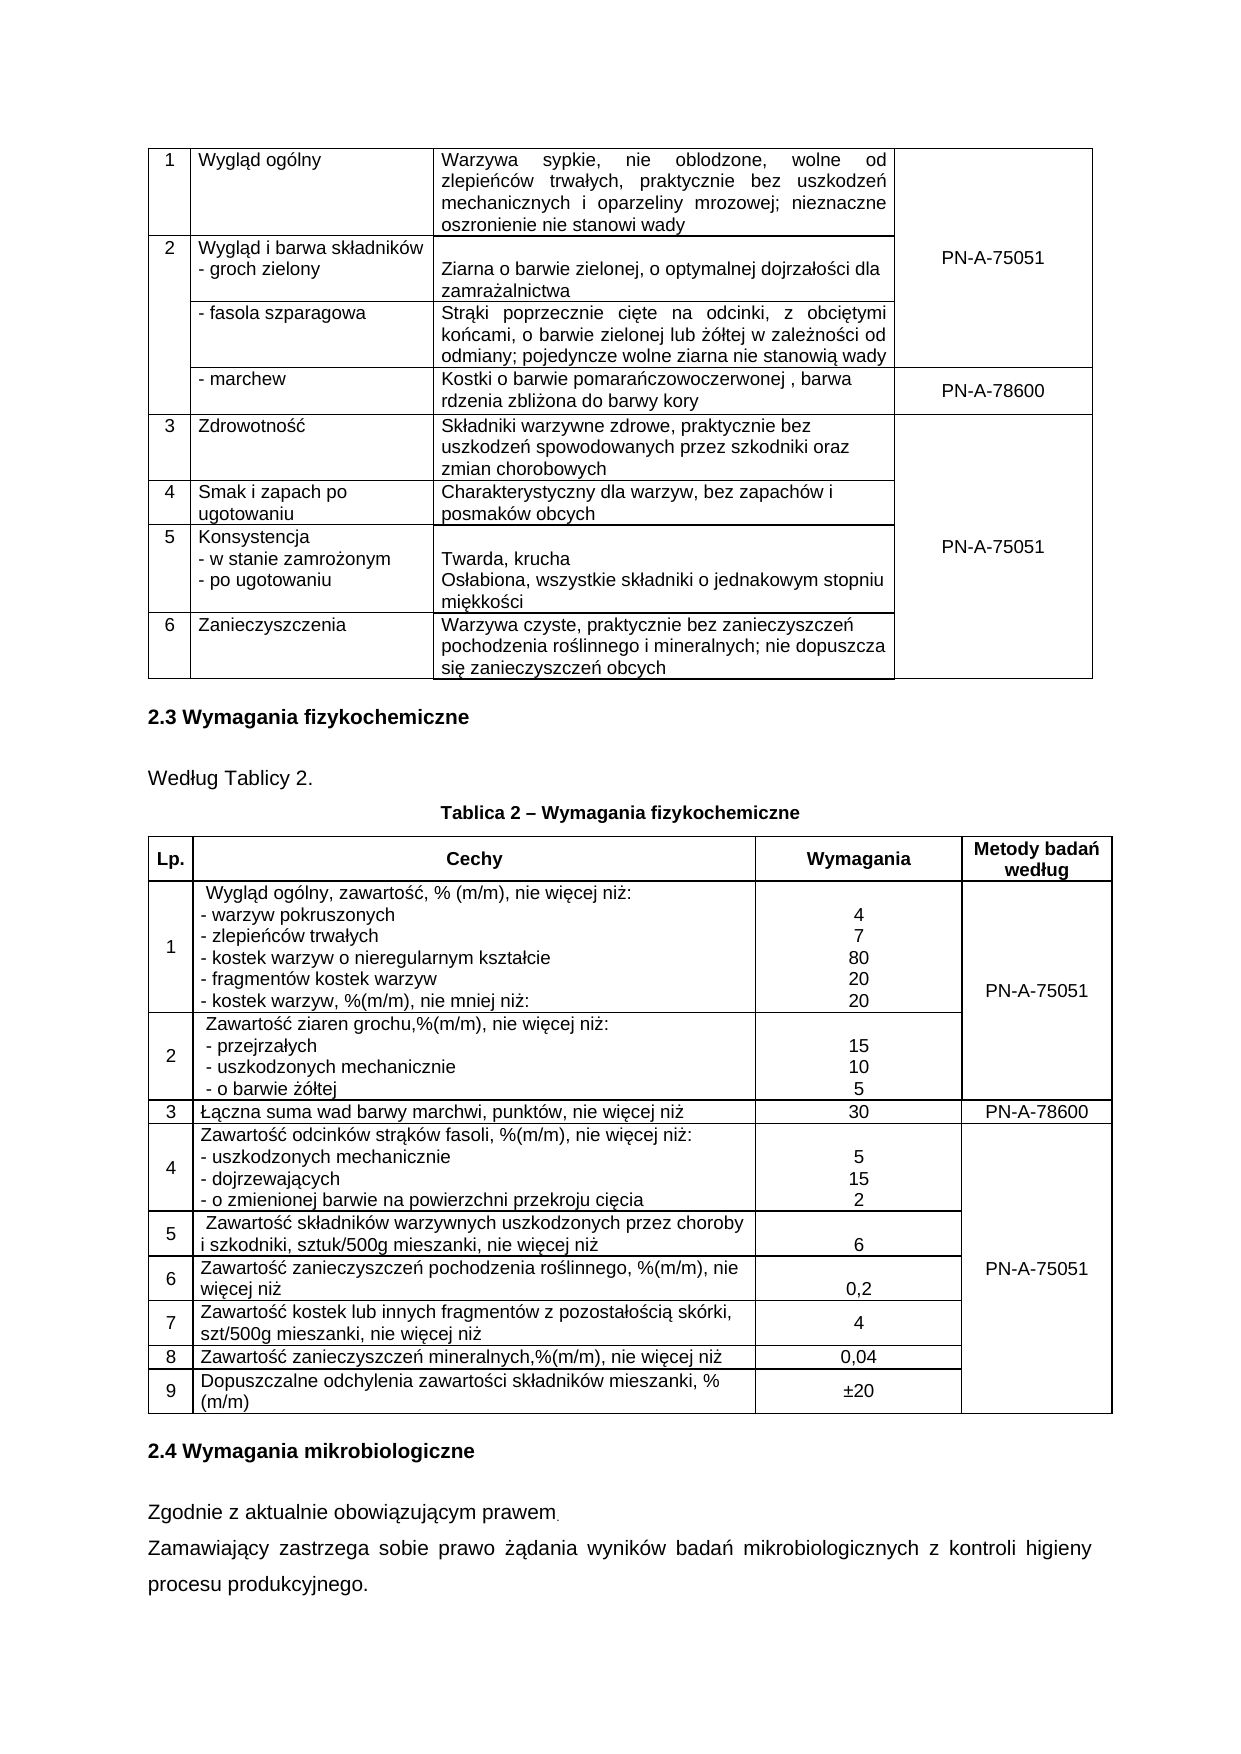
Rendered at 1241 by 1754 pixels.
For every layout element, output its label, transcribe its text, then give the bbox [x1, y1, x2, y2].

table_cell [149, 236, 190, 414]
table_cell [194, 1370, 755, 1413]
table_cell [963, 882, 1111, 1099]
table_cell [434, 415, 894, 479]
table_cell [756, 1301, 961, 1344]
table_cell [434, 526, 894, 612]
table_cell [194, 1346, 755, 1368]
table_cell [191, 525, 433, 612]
text Zamawiający zastrzega sobie prawo żądania wyników badań mikrobiologicznych z kontroli higieny procesu produkcyjnego. [148, 1536, 1093, 1596]
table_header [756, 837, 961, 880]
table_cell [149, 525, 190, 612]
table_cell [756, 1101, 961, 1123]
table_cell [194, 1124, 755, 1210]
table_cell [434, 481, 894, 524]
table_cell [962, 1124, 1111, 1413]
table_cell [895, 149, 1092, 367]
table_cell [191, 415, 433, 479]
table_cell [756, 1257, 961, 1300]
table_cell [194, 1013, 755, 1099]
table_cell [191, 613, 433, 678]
text 2.3 Wymagania fizykochemiczne [148, 705, 1093, 729]
subtitle Tablica 2 – Wymagania fizykochemiczne [148, 802, 1093, 824]
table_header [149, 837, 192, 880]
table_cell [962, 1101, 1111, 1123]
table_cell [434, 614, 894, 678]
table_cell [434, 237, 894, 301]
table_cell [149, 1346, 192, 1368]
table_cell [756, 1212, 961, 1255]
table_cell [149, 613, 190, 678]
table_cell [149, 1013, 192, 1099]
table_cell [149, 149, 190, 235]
text 2.4 Wymagania mikrobiologiczne [148, 1439, 1093, 1463]
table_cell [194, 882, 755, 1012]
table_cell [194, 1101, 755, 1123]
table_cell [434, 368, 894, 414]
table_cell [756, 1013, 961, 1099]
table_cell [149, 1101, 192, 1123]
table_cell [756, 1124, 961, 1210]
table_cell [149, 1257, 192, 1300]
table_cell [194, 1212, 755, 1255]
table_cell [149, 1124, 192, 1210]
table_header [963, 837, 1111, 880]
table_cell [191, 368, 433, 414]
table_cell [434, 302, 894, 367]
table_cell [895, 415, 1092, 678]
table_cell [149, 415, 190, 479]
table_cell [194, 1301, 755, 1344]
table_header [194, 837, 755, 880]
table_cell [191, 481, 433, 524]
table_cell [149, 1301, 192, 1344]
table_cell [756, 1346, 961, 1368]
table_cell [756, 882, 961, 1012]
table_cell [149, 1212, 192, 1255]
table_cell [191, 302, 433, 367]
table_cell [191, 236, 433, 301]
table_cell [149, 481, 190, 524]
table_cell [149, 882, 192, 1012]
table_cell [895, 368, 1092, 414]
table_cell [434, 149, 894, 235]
text Zgodnie z aktualnie obowiązującym prawem. [148, 1500, 1093, 1524]
text Według Tablicy 2. [148, 766, 1093, 790]
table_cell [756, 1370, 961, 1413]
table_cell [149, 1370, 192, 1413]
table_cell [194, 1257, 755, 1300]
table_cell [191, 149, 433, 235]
